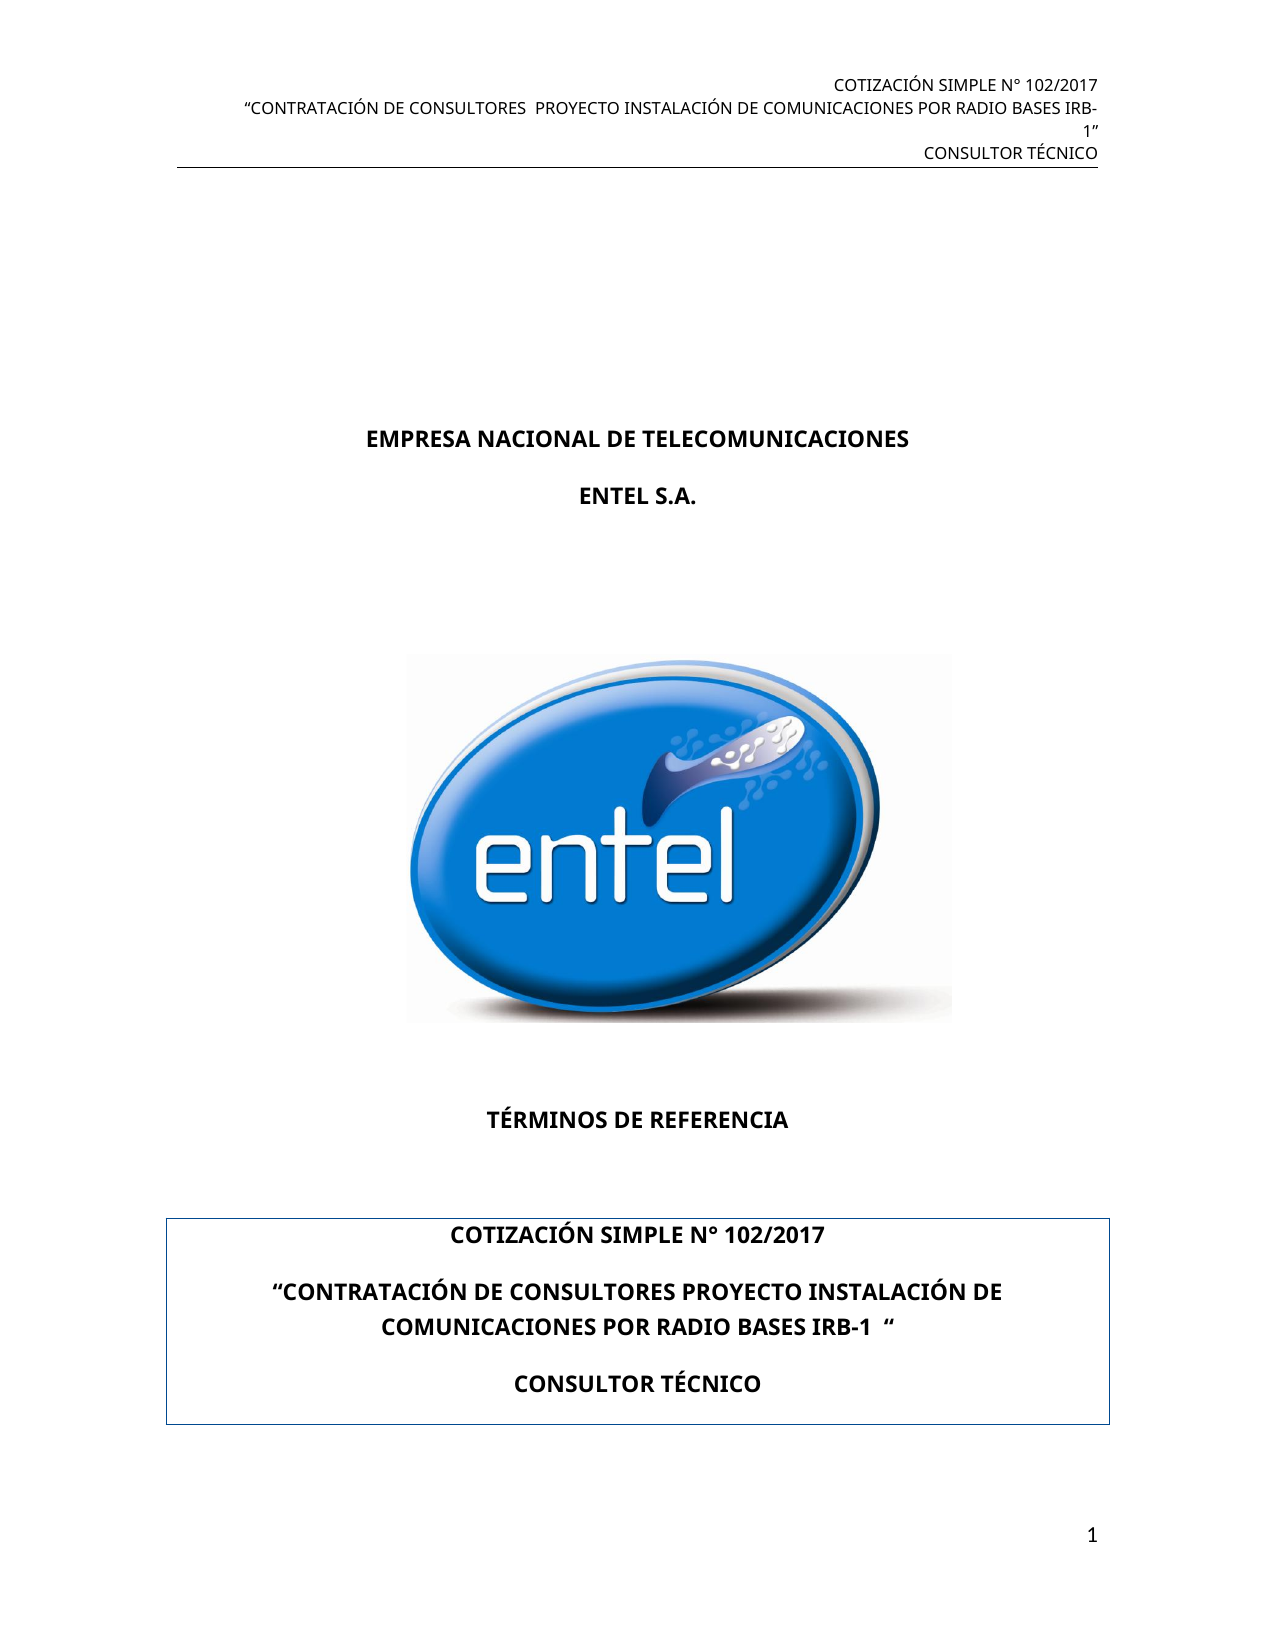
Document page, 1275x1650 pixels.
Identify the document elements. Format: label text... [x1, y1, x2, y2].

text ENTEL S.A. [177, 479, 1098, 511]
text EMPRESA NACIONAL DE TELECOMUNICACIONES [177, 423, 1098, 454]
picture [406, 654, 952, 1023]
text TÉRMINOS DE REFERENCIA [177, 1104, 1098, 1135]
table_header COTIZACIÓN SIMPLE N° 102/2017 “CONTRATACIÓN DE CONSULTORES PROYECTO INSTALACIÓN DE COMUNICACIONES POR RADIO BASES IRB-1 “ CONSULTOR TÉCNICO [167, 1219, 1109, 1424]
